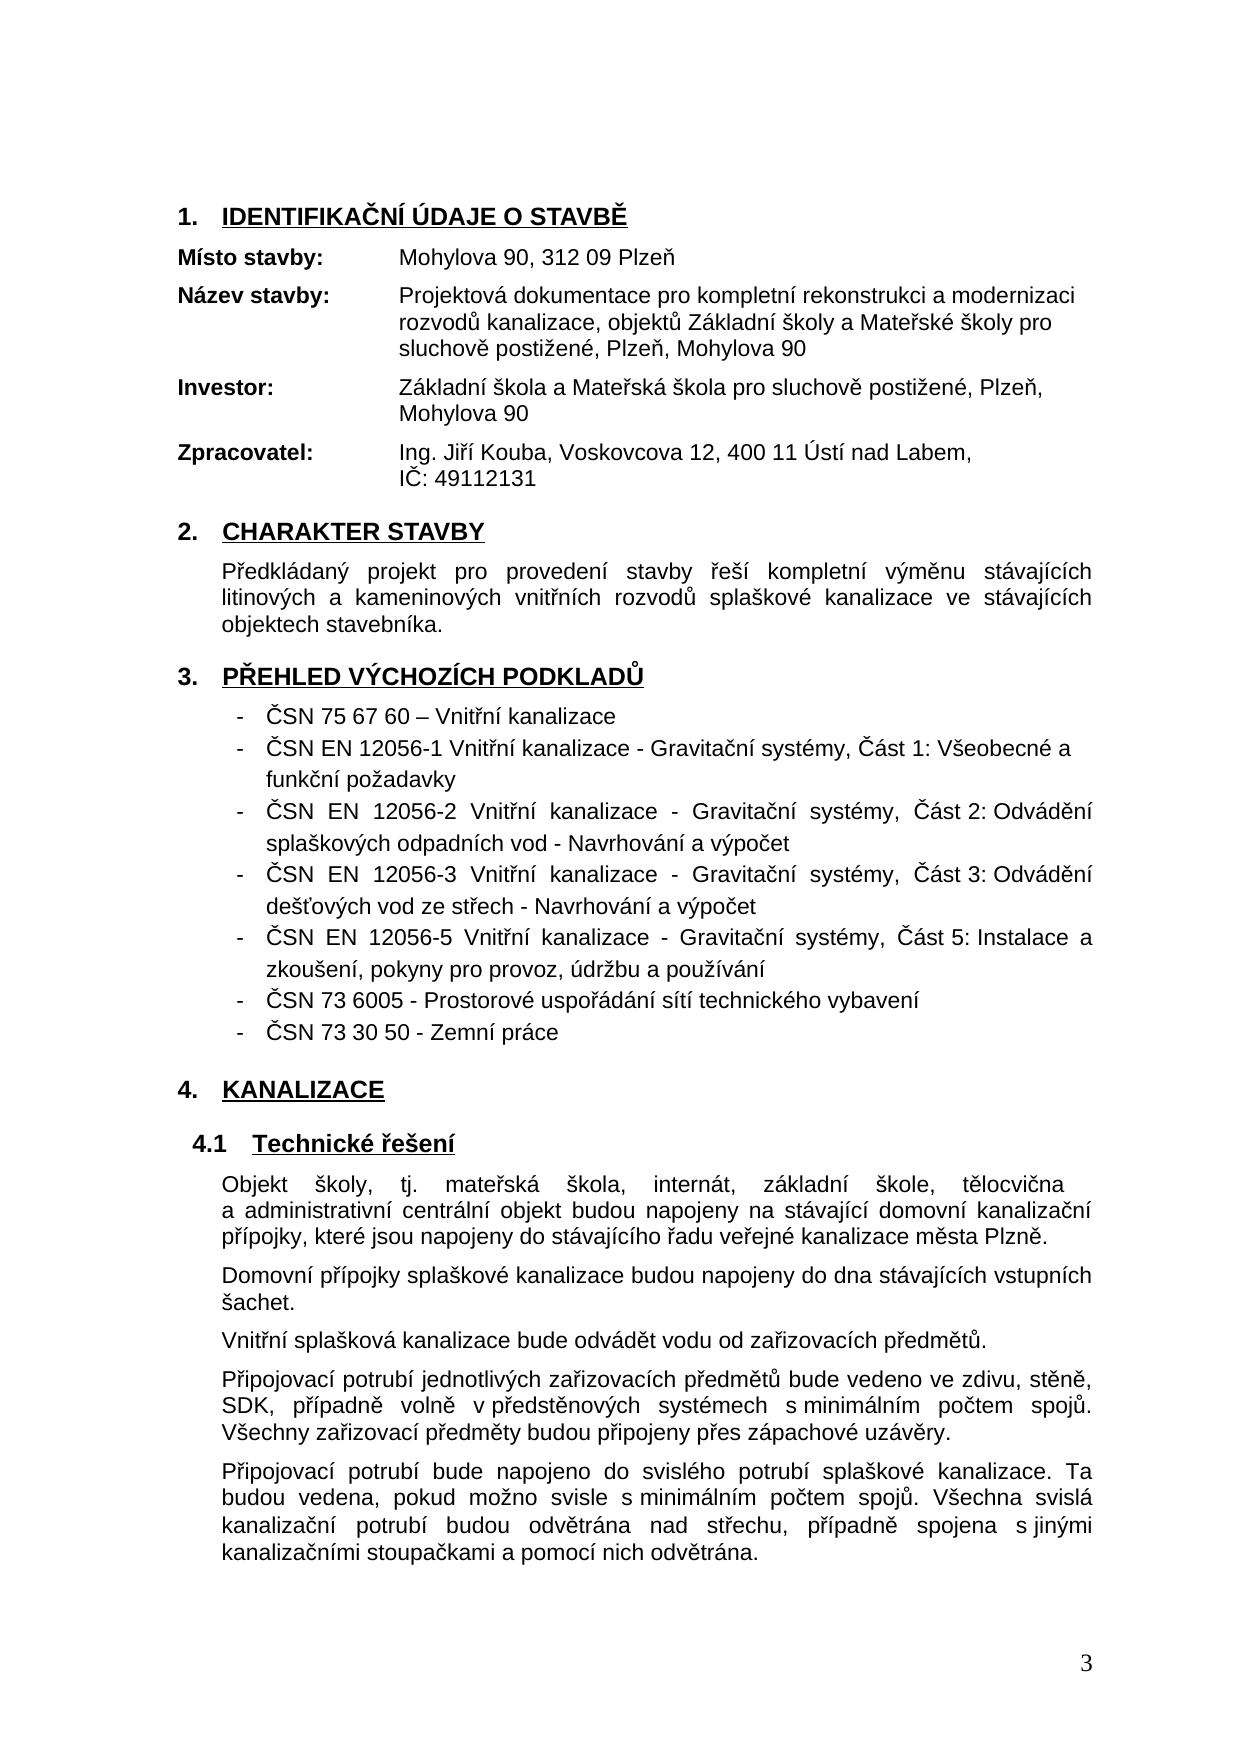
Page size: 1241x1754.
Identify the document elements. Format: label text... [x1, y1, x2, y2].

subtitle kanalizace [177, 1076, 1092, 1104]
text Investor: Základní škola a Mateřská škola pro sluchově postižené, Plzeň, Mohylova 90 [177, 374, 1092, 427]
list ČSN 75 67 60 – Vnitřní kanalizace [236, 703, 1092, 730]
subtitle PŘEHLED VÝCHOZÍCH PODKLADů [177, 662, 1092, 691]
list ČSN EN 12056-3 Vnitřní kanalizace - Gravitační systémy, Část 3: Odvádění dešťových vod ze střech - Navrhování a výpočet [236, 861, 1092, 919]
list ČSN EN 12056-2 Vnitřní kanalizace - Gravitační systémy, Část 2: Odvádění splaškových odpadních vod - Navrhování a výpočet [236, 798, 1092, 856]
list ČSN 73 30 50 - Zemní práce [236, 1019, 1092, 1045]
text Vnitřní splašková kanalizace bude odvádět vodu od zařizovacích předmětů. [221, 1327, 1092, 1354]
subtitle IDENTIFIKAČNÍ ÚDAJE O STAVBĚ [177, 202, 1092, 231]
list ČSN 73 6005 - Prostorové uspořádání sítí technického vybavení [236, 987, 1092, 1014]
text Místo stavby: Mohylova 90, 312 09 Plzeň [177, 243, 1092, 270]
text Domovní přípojky splaškové kanalizace budou napojeny do dna stávajících vstupních šachet. [221, 1262, 1092, 1315]
text Název stavby: Projektová dokumentace pro kompletní rekonstrukci a modernizaci rozvodů kanalizace, objektů Základní školy a Mateřské školy pro sluchově postižené, Plzeň, Mohylova 90 [177, 282, 1092, 361]
list ČSN EN 12056-5 Vnitřní kanalizace - Gravitační systémy, Část 5: Instalace a zkoušení, pokyny pro provoz, údržbu a používání [236, 924, 1092, 982]
subtitle Technické řešení [192, 1129, 1092, 1158]
subtitle CHARAKTER STAVBY [177, 517, 1092, 546]
text Objekt školy, tj. mateřská škola, internát, základní škole, tělocvična a administrativní centrální objekt budou napojeny na stávající domovní kanalizační přípojky, které jsou napojeny do stávajícího řadu veřejné kanalizace města Plzně. [221, 1171, 1092, 1249]
text Předkládaný projekt pro provedení stavby řeší kompletní výměnu stávajících litinových a kameninových vnitřních rozvodů splaškové kanalizace ve stávajících objektech stavebníka. [221, 558, 1092, 637]
text Zpracovatel: Ing. Jiří Kouba, Voskovcova 12, 400 11 Ústí nad Labem, IČ: 49112131 [177, 439, 1092, 492]
list ČSN EN 12056-1 Vnitřní kanalizace - Gravitační systémy, Část 1: Všeobecné a funkční požadavky [236, 735, 1092, 793]
text Připojovací potrubí jednotlivých zařizovacích předmětů bude vedeno ve zdivu, stěně, SDK, případně volně v předstěnových systémech s minimálním počtem spojů. Všechny zařizovací předměty budou připojeny přes zápachové uzávěry. [221, 1366, 1092, 1445]
text Připojovací potrubí bude napojeno do svislého potrubí splaškové kanalizace. Ta budou vedena, pokud možno svisle s minimálním počtem spojů. Všechna svislá kanalizační potrubí budou odvětrána nad střechu, případně spojena s jinými kanalizačními stoupačkami a pomocí nich odvětrána. [221, 1458, 1092, 1566]
